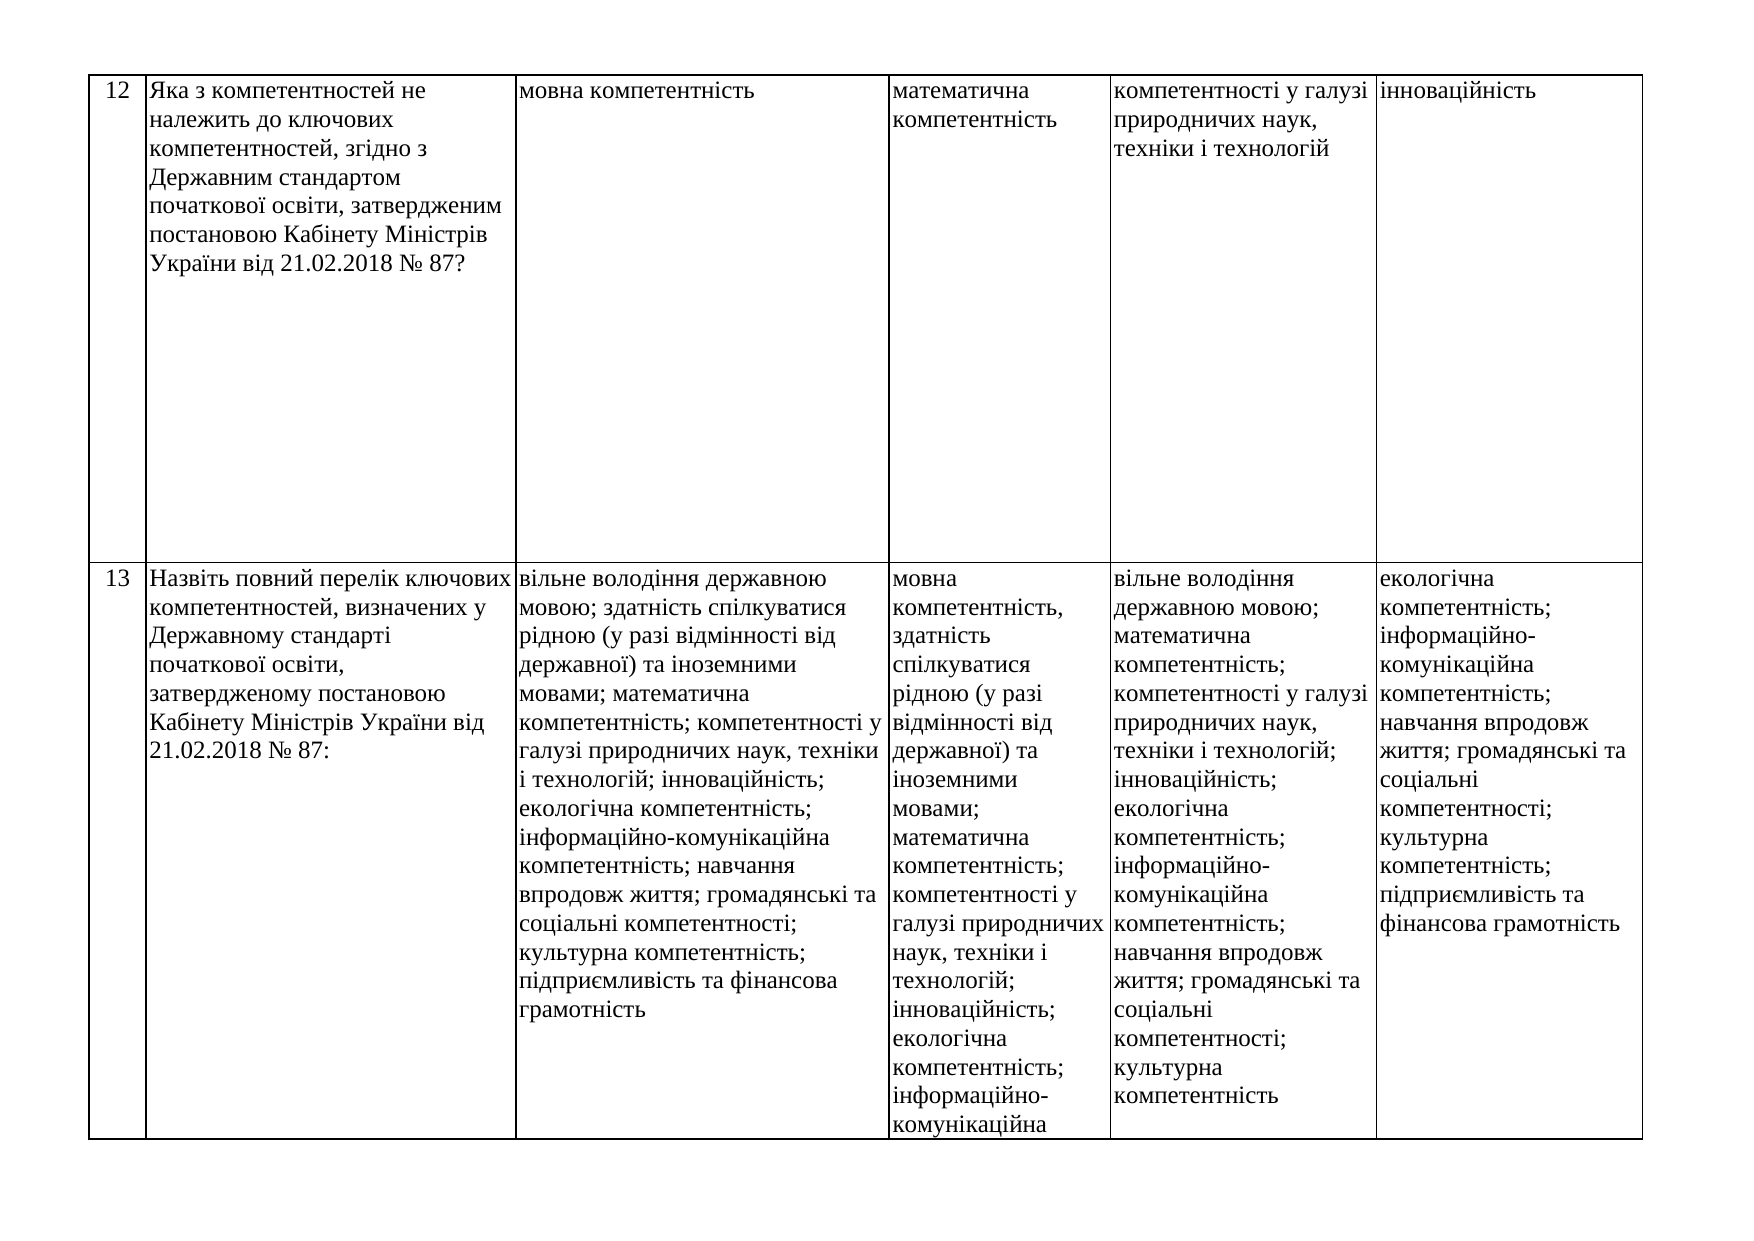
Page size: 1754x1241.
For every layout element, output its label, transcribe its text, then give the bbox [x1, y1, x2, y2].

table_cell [1377, 563, 1642, 1138]
table_cell Яка з компетентностей не належить до ключових компетентностей, згідно з Державним стандартом початкової освіти, затвердженим постановою Кабінету Міністрів України від 21.02.2018 № 87? [147, 76, 515, 561]
table_cell мовна компетентність [517, 76, 888, 561]
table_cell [147, 563, 515, 1138]
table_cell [517, 563, 888, 1138]
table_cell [1111, 563, 1376, 1138]
table_cell інноваційність [1377, 76, 1642, 561]
table_cell 12 [90, 76, 145, 561]
table_cell 13 [90, 563, 145, 1138]
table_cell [890, 563, 1110, 1138]
table_cell математична компетентність [890, 76, 1110, 561]
table_cell компетентності у галузі природничих наук, техніки і технологій [1111, 76, 1376, 561]
